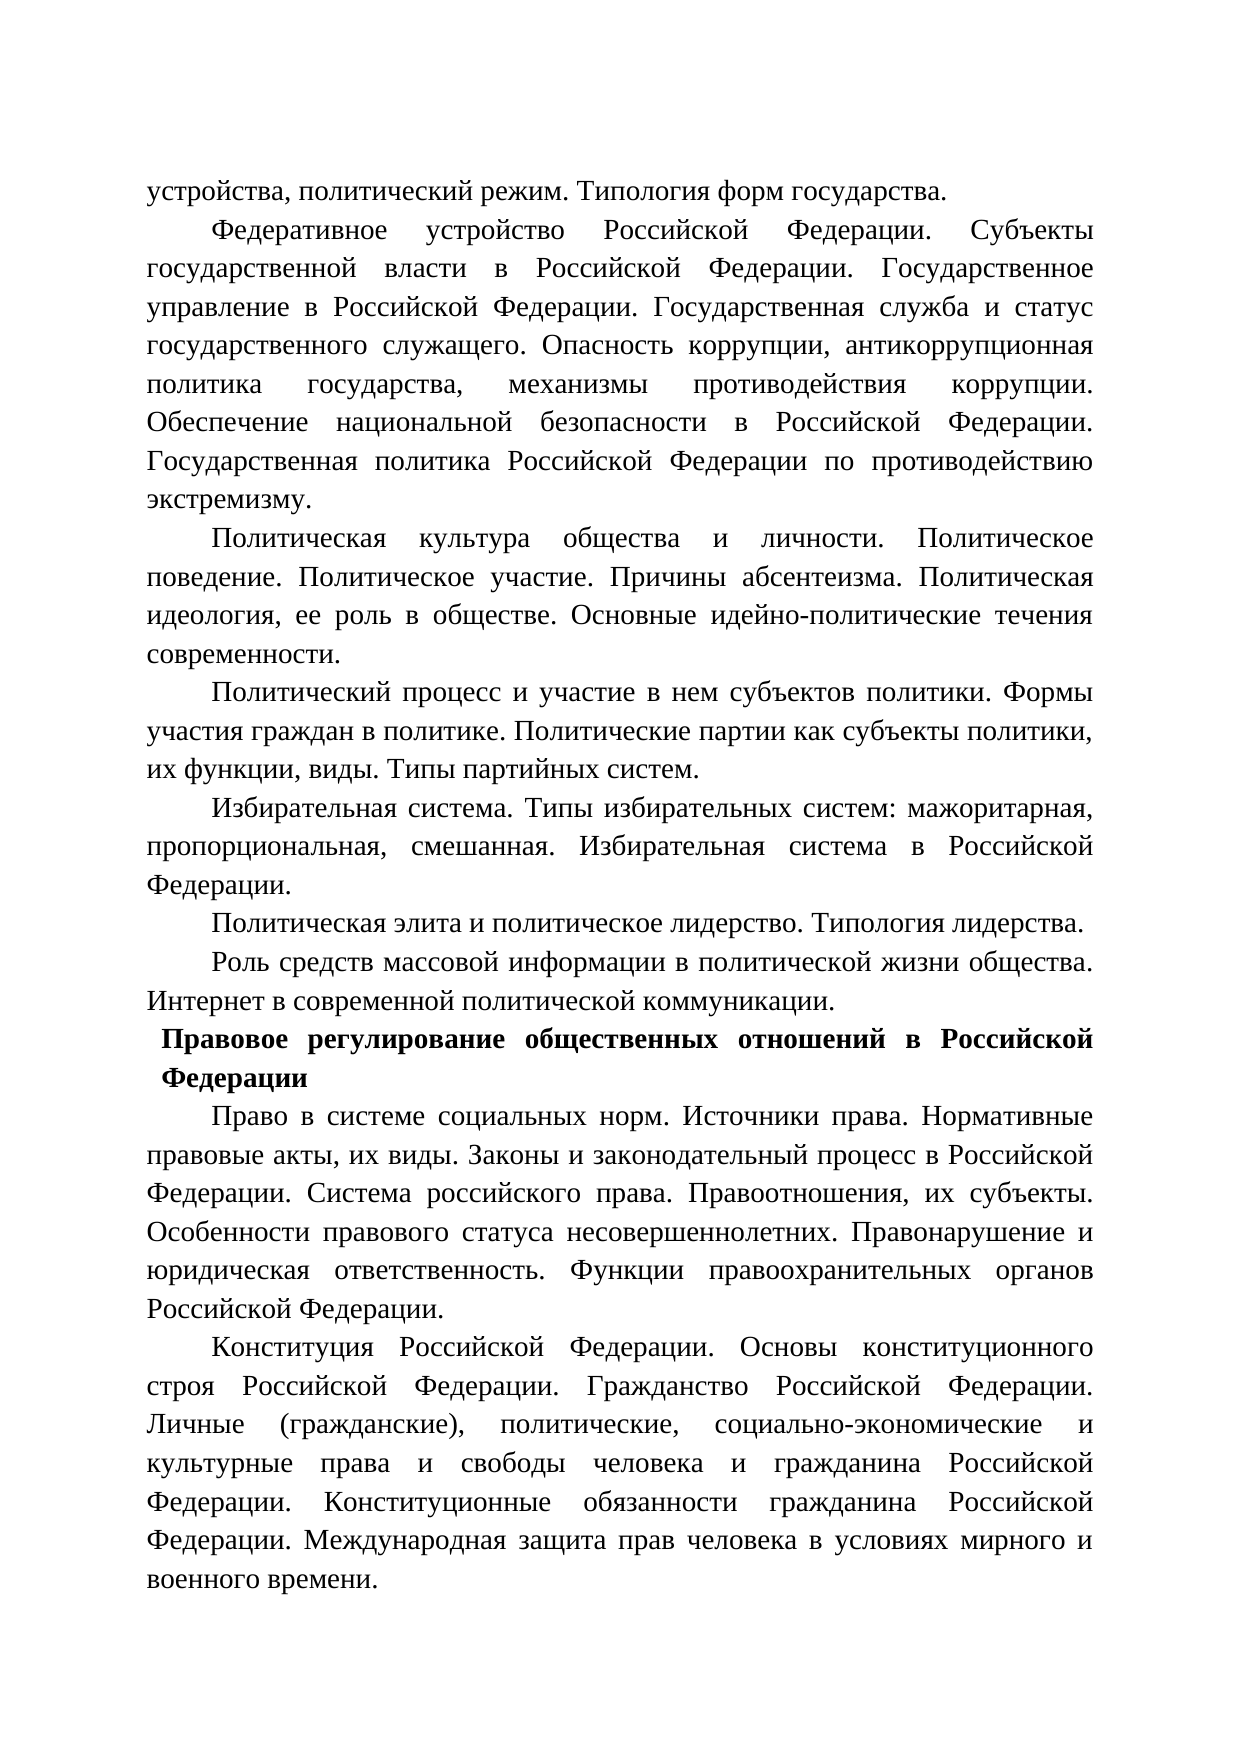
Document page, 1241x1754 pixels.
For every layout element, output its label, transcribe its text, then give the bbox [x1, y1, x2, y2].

text Политическая культура общества и личности. Политическое поведение. Политическое участие. Причины абсентеизма. Политическая идеология, ее роль в обществе. Основные идейно-политические течения современности. [146, 520, 1094, 669]
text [146, 173, 1094, 207]
text Право в системе социальных норм. Источники права. Нормативные правовые акты, их виды. Законы и законодательный процесс в Российской Федерации. Система российского права. Правоотношения, их субъекты. Особенности правового статуса несовершеннолетних. Правонарушение и юридическая ответственность. Функции правоохранительных органов Российской Федерации. [146, 1098, 1094, 1324]
text Конституция Российской Федерации. Основы конституционного строя Российской Федерации. Гражданство Российской Федерации. Личные (гражданские), политические, социально-экономические и культурные права и свободы человека и гражданина Российской Федерации. Конституционные обязанности гражданина Российской Федерации. Международная защита прав человека в условиях мирного и военного времени. [146, 1329, 1094, 1594]
text Политическая элита и политическое лидерство. Типология лидерства. [146, 906, 1094, 939]
text Избирательная система. Типы избирательных систем: мажоритарная, пропорциональная, смешанная. Избирательная система в Российской Федерации. [146, 790, 1094, 901]
text Федеративное устройство Российской Федерации. Субъекты государственной власти в Российской Федерации. Государственное управление в Российской Федерации. Государственная служба и статус государственного служащего. Опасность коррупции, антикоррупционная политика государства, механизмы противодействия коррупции. Обеспечение национальной безопасности в Российской Федерации. Государственная политика Российской Федерации по противодействию экстремизму. [146, 212, 1094, 515]
text Политический процесс и участие в нем субъектов политики. Формы участия граждан в политике. Политические партии как субъекты политики, их функции, виды. Типы партийных систем. [146, 674, 1094, 785]
text Роль средств массовой информации в политической жизни общества. Интернет в современной политической коммуникации. [146, 944, 1094, 1016]
text Правовое регулирование общественных отношений в Российской Федерации [161, 1021, 1094, 1093]
